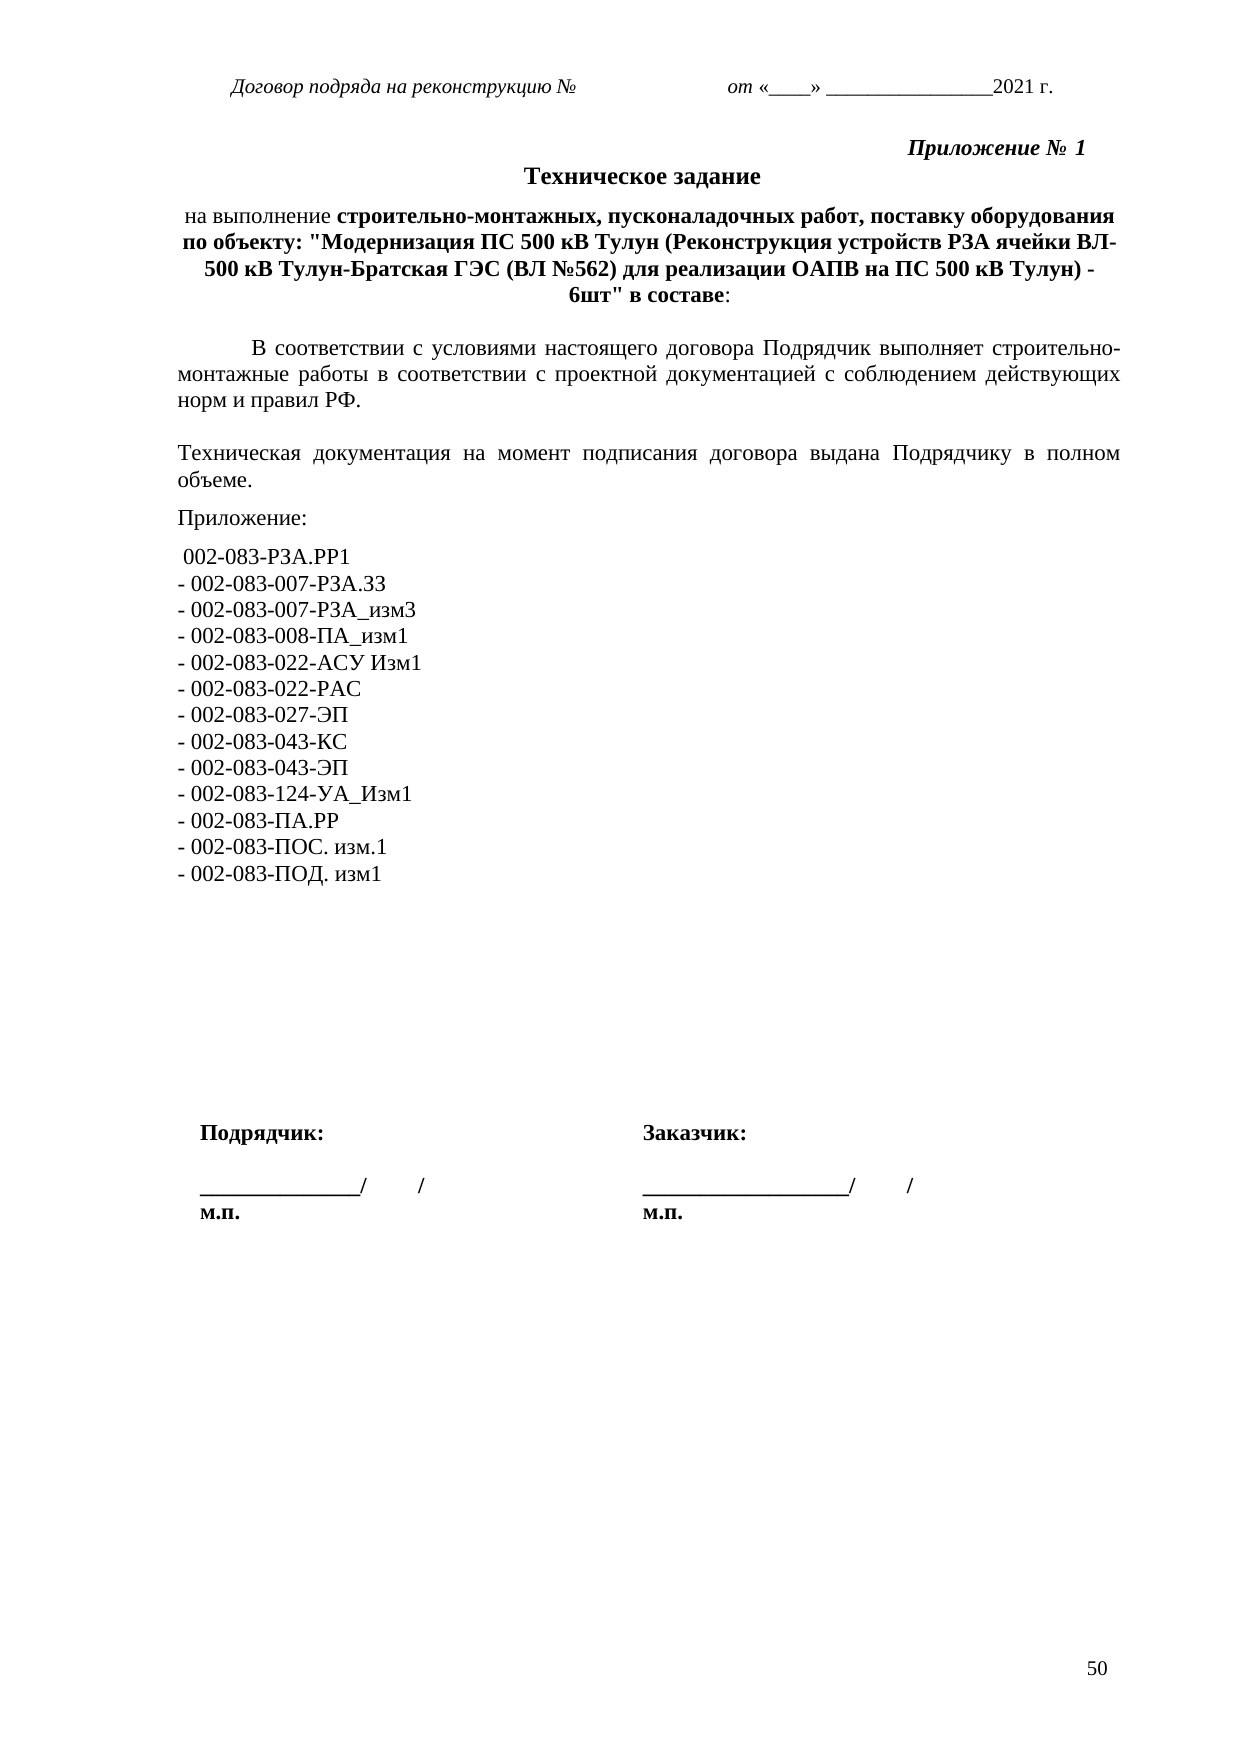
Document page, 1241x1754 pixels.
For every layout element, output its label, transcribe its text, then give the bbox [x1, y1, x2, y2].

text 002-083-РЗА.РР1 [177, 543, 1122, 570]
text - 002-083-043-ЭП [177, 754, 1122, 781]
text - 002-083-007-РЗА_изм3 [177, 596, 1122, 622]
text - 002-083-022-АСУ Изм1 [177, 649, 1122, 675]
text - 002-083-ПОС. изм.1 [177, 833, 1107, 859]
text - 002-083-027-ЭП [177, 701, 1122, 728]
list Приложение № 1 Техническое задание [177, 134, 1107, 189]
text В соответствии с условиями настоящего договора Подрядчик выполняет строительно-монтажные работы в соответствии с проектной документацией с соблюдением действующих норм и правил РФ. [177, 334, 1122, 413]
table_header Подрядчик: ______________/ / м.п. [189, 1119, 631, 1238]
text - 002-083-022-РАС [177, 675, 1122, 701]
text - 002-083-124-УА_Изм1 [177, 781, 1122, 807]
text на выполнение строительно-монтажных, пусконаладочных работ, поставку оборудования по объекту: "Модернизация ПС 500 кВ Тулун (Реконструкция устройств РЗА ячейки ВЛ-500 кВ Тулун-Братская ГЭС (ВЛ №562) для реализации ОАПВ на ПС 500 кВ Тулун) - 6шт" в составе: [177, 202, 1122, 307]
text - 002-083-ПА.РР [177, 807, 1122, 833]
text - 002-083-008-ПА_изм1 [177, 622, 1122, 649]
text - 002-083-ПОД. изм1 [177, 859, 1107, 886]
text - 002-083-007-РЗА.ЗЗ [177, 570, 1122, 596]
table_header Заказчик: __________________/ / м.п. [631, 1119, 1126, 1238]
text Приложение: [177, 504, 1122, 531]
text - 002-083-043-КС [177, 728, 1122, 754]
text Техническая документация на момент подписания договора выдана Подрядчику в полном объеме. [177, 439, 1122, 492]
